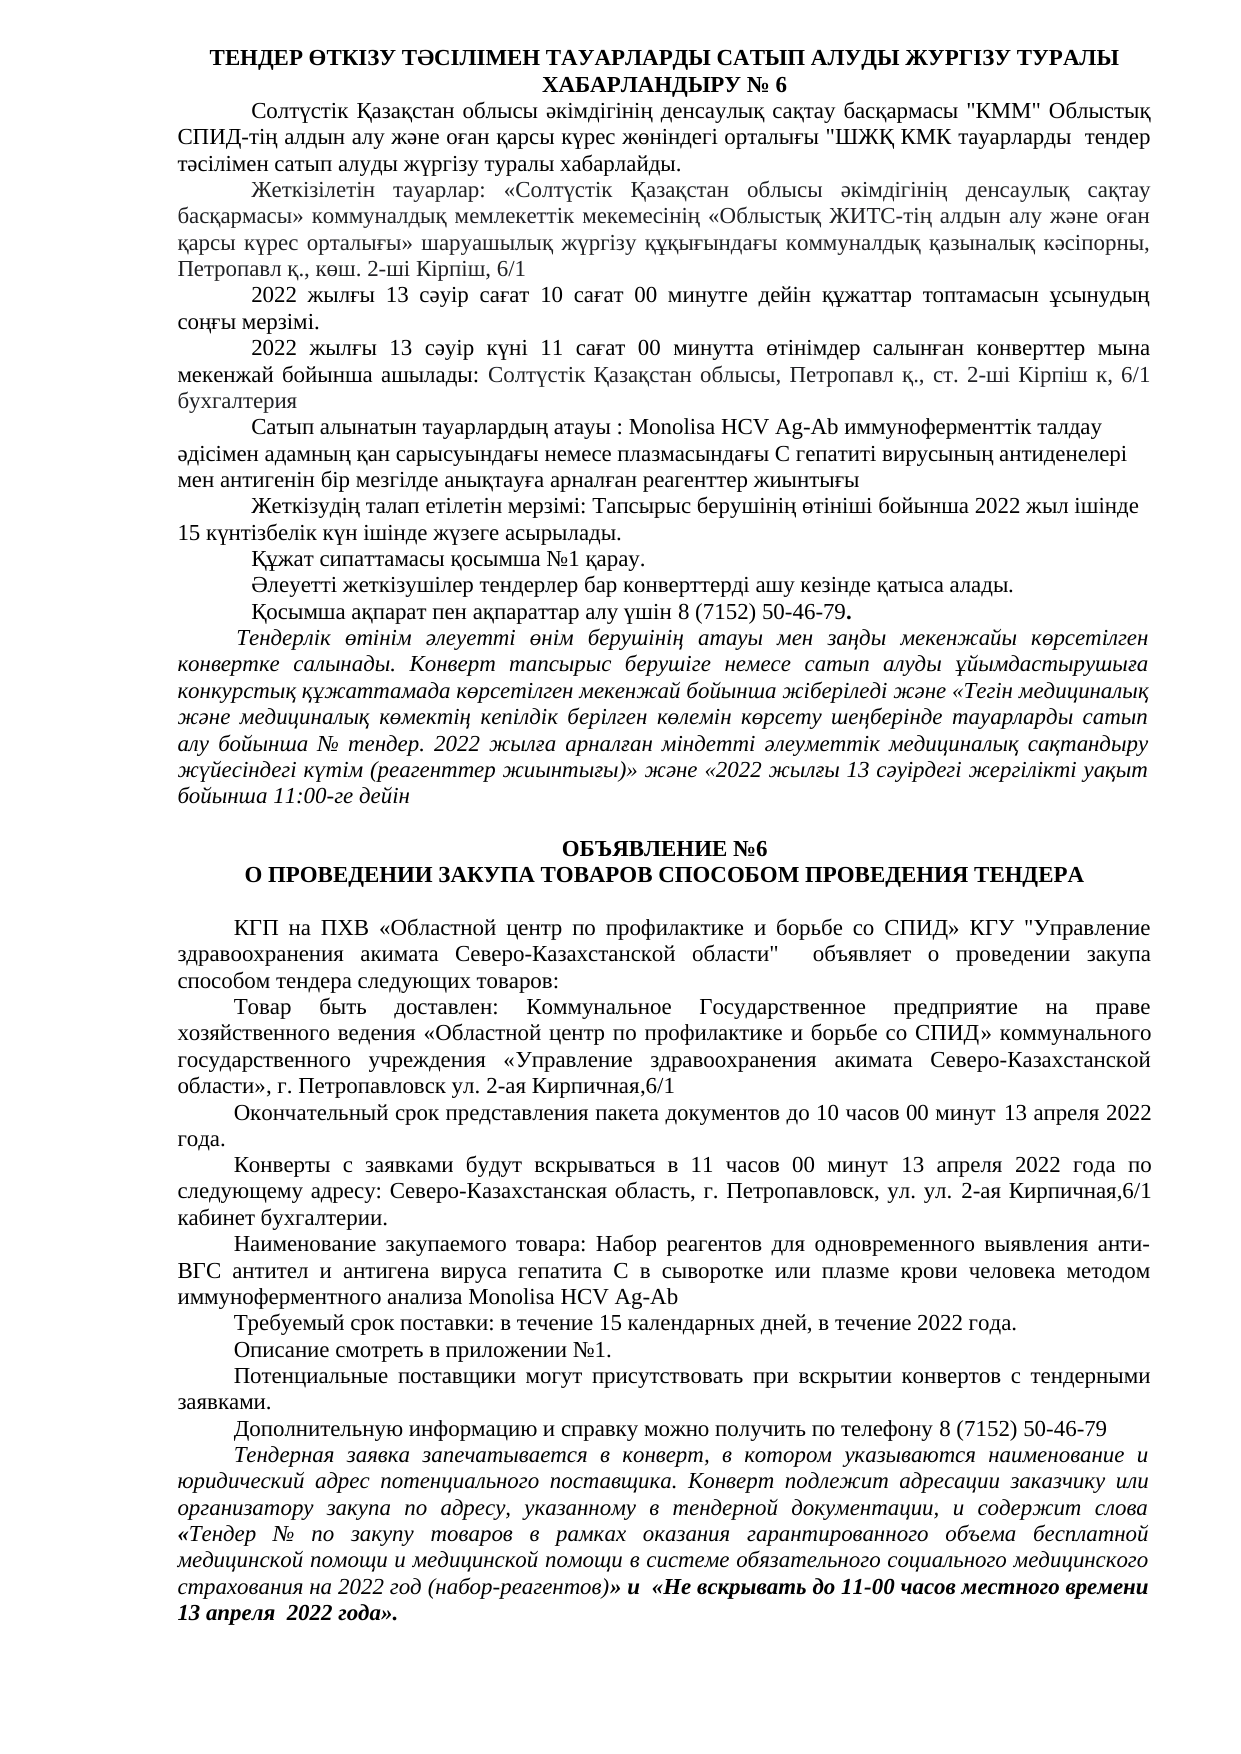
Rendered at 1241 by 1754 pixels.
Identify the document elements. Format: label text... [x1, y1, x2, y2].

text Наименование закупаемого товара: Набор реагентов для одновременного выявления анти- ВГС антител и антигена вируса гепатита С в сыворотке или плазме крови человека методом иммуноферментного анализа Monolisa HCV Ag-Ab [177, 1230, 1152, 1309]
text О ПРОВЕДЕНИИ ЗАКУПА ТОВАРОВ СПОСОБОМ ПРОВЕДЕНИЯ ТЕНДЕРА [177, 861, 1152, 888]
text ТЕНДЕР ӨТКІЗУ ТӘСІЛІМЕН ТАУАРЛАРДЫ САТЫП АЛУДЫ ЖУРГІЗУ ТУРАЛЫ ХАБАРЛАНДЫРУ № 6 [177, 44, 1152, 97]
text Конверты с заявками будут вскрываться в 11 часов 00 минут 13 апреля 2022 года по следующему адресу: Северо-Казахстанская область, г. Петропавловск, ул. ул. 2-ая Кирпичная,6/1 кабинет бухгалтерии. [177, 1151, 1152, 1230]
text Требуемый срок поставки: в течение 15 календарных дней, в течение 2022 года. [177, 1309, 1152, 1336]
text Қосымша ақпарат пен ақпараттар алу үшін 8 (7152) 50-46-79. [177, 598, 1152, 624]
text Құжат сипаттамасы қосымша №1 қарау. [177, 545, 1152, 571]
text Потенциальные поставщики могут присутствовать при вскрытии конвертов с тендерными заявками. [177, 1362, 1152, 1415]
text ОБЪЯВЛЕНИЕ №6 [177, 835, 1152, 861]
text Товар быть доставлен: Коммунальное Государственное предприятие на праве хозяйственного ведения «Областной центр по профилактике и борьбе со СПИД» коммунального государственного учреждения «Управление здравоохранения акимата Северо-Казахстанской области», г. Петропавловск ул. 2-ая Кирпичная,6/1 [177, 993, 1152, 1098]
text Солтүстік Қазақстан облысы әкімдігінің денсаулық сақтау басқармасы "КММ" Облыстық СПИД-тің алдын алу және оған қарсы күрес жөніндегі орталығы "ШЖҚ КМК тауарларды тендер тәсілімен сатып алуды жүргізу туралы хабарлайды. [177, 97, 1152, 176]
text КГП на ПХВ «Областной центр по профилактике и борьбе со СПИД» КГУ "Управление здравоохранения акимата Северо-Казахстанской области" объявляет о проведении закупа способом тендера следующих товаров: [177, 914, 1152, 993]
text Окончательный срок представления пакета документов до 10 часов 00 минут 13 апреля 2022 года. [177, 1098, 1152, 1151]
text Описание смотреть в приложении №1. [177, 1336, 1152, 1362]
text Сатып алынатын тауарлардың атауы : Monolisa HCV Ag-Ab иммуноферменттік талдау әдісімен адамның қан сарысуындағы немесе плазмасындағы С гепатиті вирусының антиденелері мен антигенін бір мезгілде анықтауға арналған реагенттер жиынтығы [177, 413, 1152, 492]
text Жеткізілетін тауарлар: «Солтүстік Қазақстан облысы әкімдігінің денсаулық сақтау басқармасы» коммуналдық мемлекеттік мекемесінің «Облыстық ЖИТС-тің алдын алу және оған қарсы күрес орталығы» шаруашылық жүргізу құқығындағы коммуналдық қазыналық кәсіпорны, Петропавл қ., көш. 2-ші Кірпіш, 6/1 [177, 176, 1152, 282]
text Дополнительную информацию и справку можно получить по телефону 8 (7152) 50-46-79 [177, 1415, 1152, 1441]
text 2022 жылғы 13 сәуір сағат 10 сағат 00 минутге дейін құжаттар топтамасын ұсынудың соңғы мерзімі. [177, 282, 1152, 334]
text Жеткізудің талап етілетін мерзімі: Тапсырыс берушінің өтініші бойынша 2022 жыл ішінде 15 күнтізбелік күн ішінде жүзеге асырылады. [177, 492, 1152, 545]
text Тендерная заявка запечатывается в конверт, в котором указываются наименование и юридический адрес потенциального поставщика. Конверт подлежит адресации заказчику или организатору закупа по адресу, указанному в тендерной документации, и содержит слова «Тендер № по закупу товаров в рамках оказания гарантированного объема бесплатной медицинской помощи и медицинской помощи в системе обязательного социального медицинского страхования на 2022 год (набор-реагентов)» и «Не вскрывать до 11-00 часов местного времени 13 апреля 2022 года». [177, 1441, 1152, 1626]
text 2022 жылғы 13 сәуір күні 11 сағат 00 минутта өтінімдер салынған конверттер мына мекенжай бойынша ашылады: Солтүстік Қазақстан облысы, Петропавл қ., ст. 2-ші Кірпіш к, 6/1 бухгалтерия [177, 334, 1152, 413]
text Тендерлік өтінім әлеуетті өнім берушінің атауы мен заңды мекенжайы көрсетілген конвертке салынады. Конверт тапсырыс берушіге немесе сатып алуды ұйымдастырушыға конкурстық құжаттамада көрсетілген мекенжай бойынша жіберіледі және «Тегін медициналық және медициналық көмектің кепілдік берілген көлемін көрсету шеңберінде тауарларды сатып алу бойынша № тендер. 2022 жылға арналған міндетті әлеуметтік медициналық сақтандыру жүйесіндегі күтім (реагенттер жиынтығы)» және «2022 жылғы 13 сәуірдегі жергілікті уақыт бойынша 11:00-ге дейін [177, 624, 1152, 809]
text Әлеуетті жеткізушілер тендерлер бар конверттерді ашу кезінде қатыса алады. [177, 571, 1152, 598]
